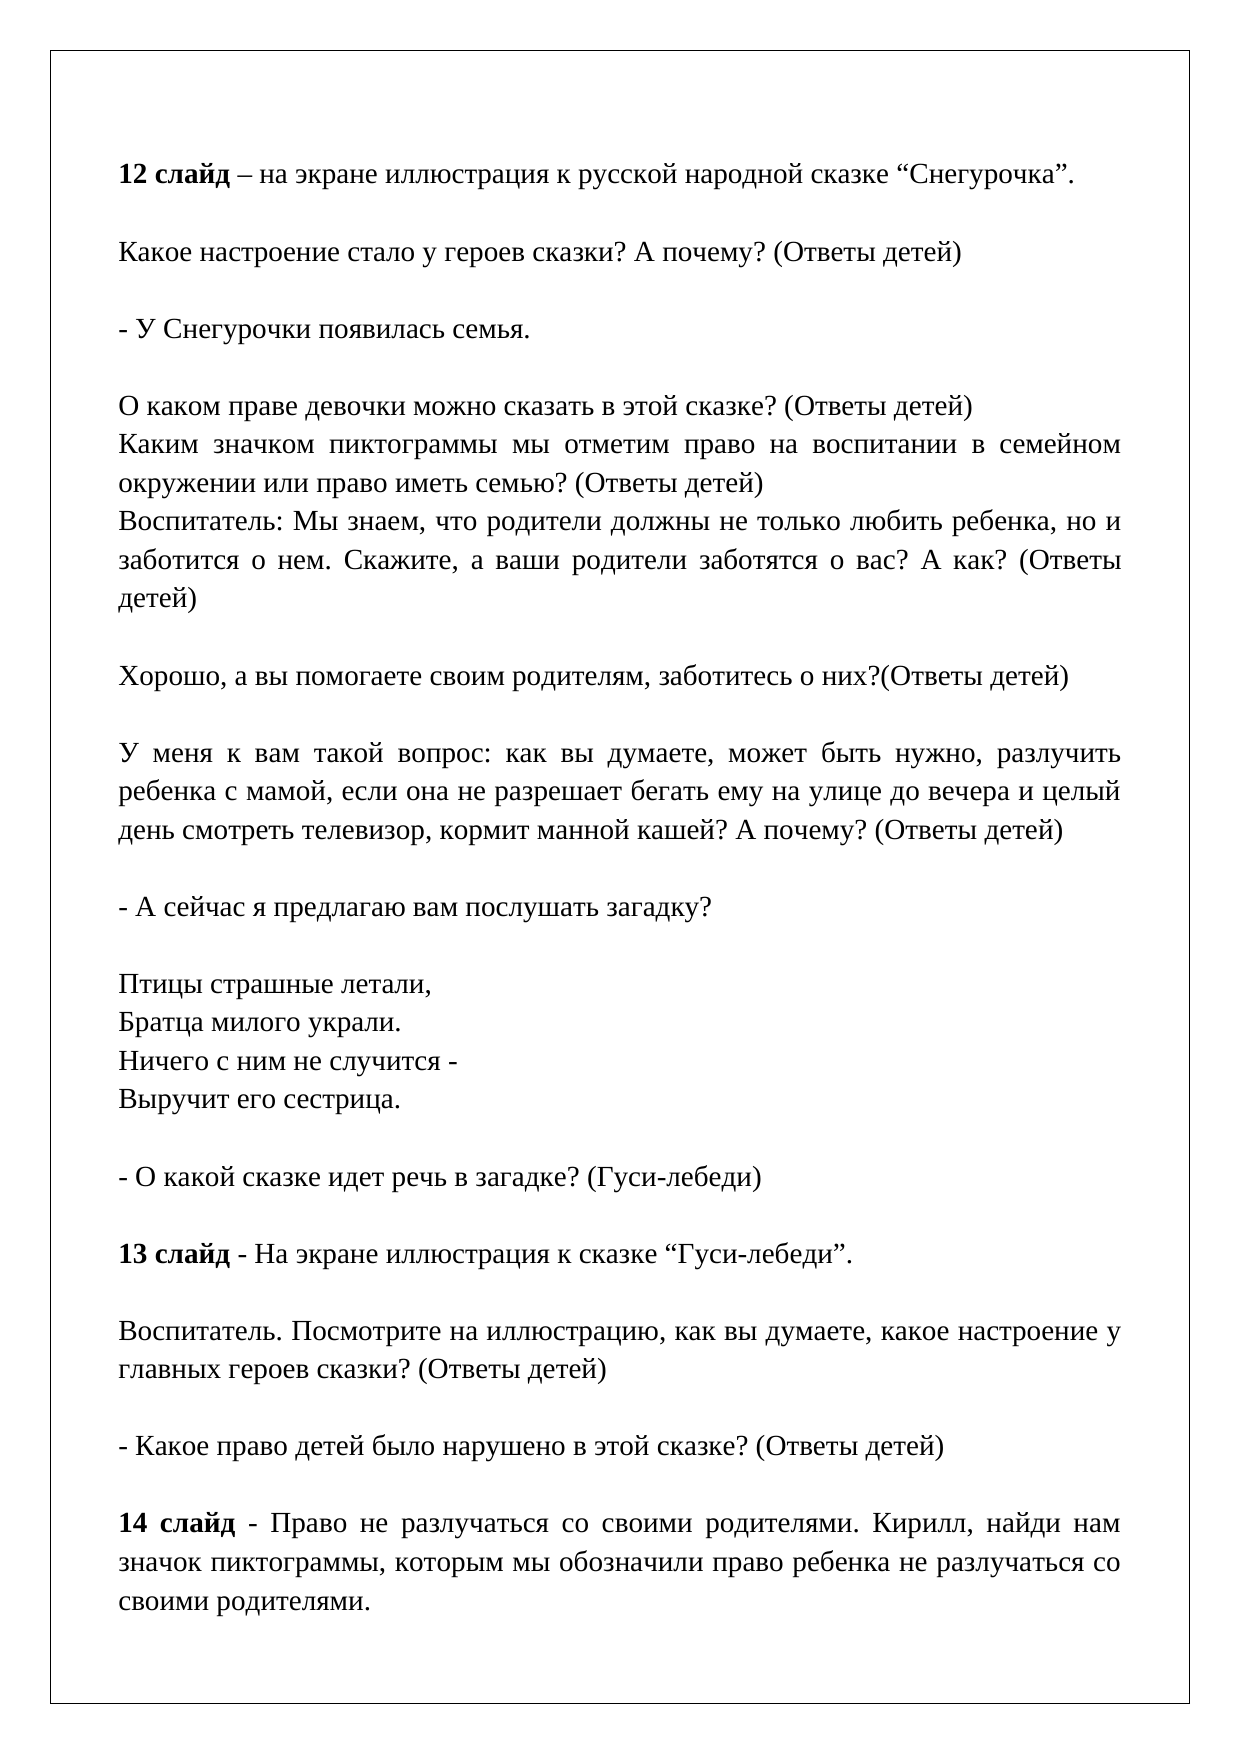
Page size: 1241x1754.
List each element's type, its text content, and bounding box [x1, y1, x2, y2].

text Воспитатель. Посмотрите на иллюстрацию, как вы думаете, какое настроение у главных героев сказки? (Ответы детей) [118, 1313, 1122, 1385]
text 14 слайд - Право не разлучаться со своими родителями. Кирилл, найди нам значок пиктограммы, которым мы обозначили право ребенка не разлучаться со своими родителями. [118, 1506, 1122, 1616]
text 13 слайд - На экране иллюстрация к сказке “Гуси-лебеди”. [118, 1236, 1122, 1269]
text - У Снегурочки появилась семья. [118, 311, 1122, 344]
text Ничего с ним не случится - [118, 1043, 1122, 1077]
text Воспитатель: Мы знаем, что родители должны не только любить ребенка, но и заботится о нем. Скажите, а ваши родители заботятся о вас? А как? (Ответы детей) [118, 503, 1122, 614]
text Хорошо, а вы помогаете своим родителям, заботитесь о них?(Ответы детей) [118, 658, 1122, 691]
text - А сейчас я предлагаю вам послушать загадку? [118, 889, 1122, 922]
text - Какое право детей было нарушено в этой сказке? (Ответы детей) [118, 1428, 1122, 1462]
text О каком праве девочки можно сказать в этой сказке? (Ответы детей) [118, 388, 1122, 421]
text Какое настроение стало у героев сказки? А почему? (Ответы детей) [118, 234, 1122, 267]
text Каким значком пиктограммы мы отметим право на воспитании в семейном окружении или право иметь семью? (Ответы детей) [118, 426, 1122, 498]
text 12 слайд – на экране иллюстрация к русской народной сказке “Снегурочка”. [118, 157, 1122, 190]
text Выручит его сестрица. [118, 1082, 1122, 1115]
text У меня к вам такой вопрос: как вы думаете, может быть нужно, разлучить ребенка с мамой, если она не разрешает бегать ему на улице до вечера и целый день смотреть телевизор, кормит манной кашей? А почему? (Ответы детей) [118, 735, 1122, 845]
text Птицы страшные летали, [118, 966, 1122, 999]
text - О какой сказке идет речь в загадке? (Гуси-лебеди) [118, 1159, 1122, 1192]
text Братца милого украли. [118, 1004, 1122, 1038]
